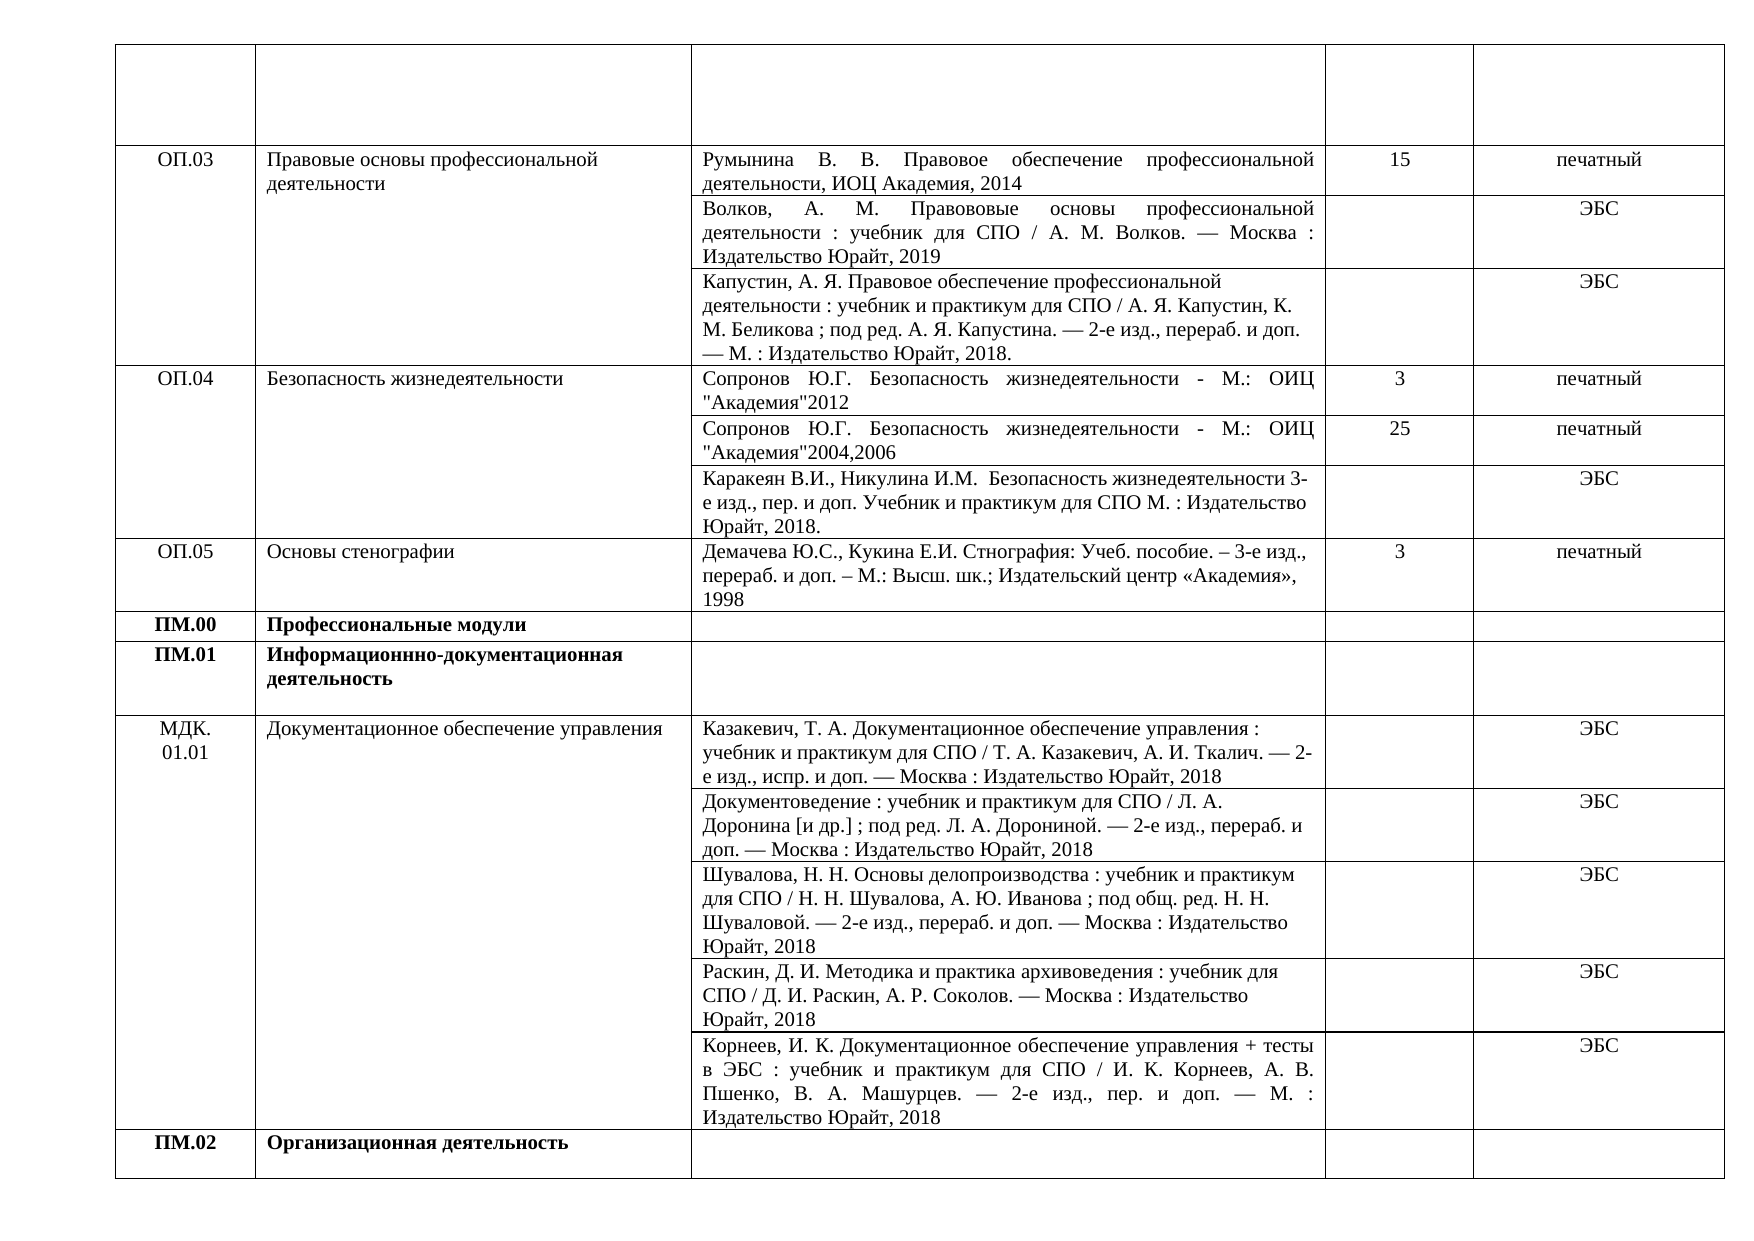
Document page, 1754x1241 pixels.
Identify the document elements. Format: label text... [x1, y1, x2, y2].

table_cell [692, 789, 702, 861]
table_cell Волков, А. М. Правововые основы профессиональной деятельности : учебник для СПО / А. М. Волков. — Москва : Издательство Юрайт, 2019 [692, 196, 1325, 268]
table_cell [1326, 789, 1473, 861]
table_cell 3 [1326, 366, 1473, 415]
table_cell Румынина В. В. Правовое обеспечение профессиональной деятельности, ИОЦ Академия, 2014 [692, 146, 1325, 194]
table_cell ПМ.00 [116, 612, 255, 641]
table_cell [1326, 466, 1473, 538]
table_cell Безопасность жизнедеятельности [256, 366, 691, 538]
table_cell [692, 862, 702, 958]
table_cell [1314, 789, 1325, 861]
table_cell Информационнно-документационная деятельность [256, 642, 691, 714]
table_cell Организационная деятельность [256, 1130, 691, 1178]
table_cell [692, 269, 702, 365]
table_cell [692, 1130, 1325, 1178]
table_cell печатный [1474, 539, 1724, 611]
table_cell печатный [1474, 146, 1724, 194]
table_cell Сопронов Ю.Г. Безопасность жизнедеятельности - М.: ОИЦ "Академия"2004,2006 [692, 416, 1325, 465]
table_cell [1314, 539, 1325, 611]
table_cell ЭБС [1474, 1033, 1724, 1129]
table_cell [692, 642, 1325, 714]
table_cell ЭБС [1474, 789, 1724, 861]
table_cell ОП.04 [116, 366, 255, 538]
table_cell [692, 45, 1325, 145]
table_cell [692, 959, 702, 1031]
table_cell МДК. 01.01 [116, 716, 255, 1129]
table_cell [1326, 612, 1473, 641]
table_cell ПМ.01 [116, 642, 255, 714]
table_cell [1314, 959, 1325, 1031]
table_cell [1326, 1033, 1473, 1129]
table_cell 3 [1326, 539, 1473, 611]
table_cell 15 [1326, 146, 1473, 194]
table_cell [1326, 1130, 1473, 1178]
table_cell [1326, 862, 1473, 958]
table_cell [1326, 959, 1473, 1031]
table_cell [1326, 716, 1473, 788]
table_cell [1326, 45, 1473, 145]
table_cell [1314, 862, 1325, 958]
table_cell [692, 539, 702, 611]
table_cell ЭБС [1474, 862, 1724, 958]
table_cell ЭБС [1474, 269, 1724, 365]
table_cell [1474, 612, 1724, 641]
table_cell [1474, 642, 1724, 714]
table_cell [1326, 196, 1473, 268]
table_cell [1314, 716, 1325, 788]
table_cell Каракеян В.И., Никулина И.М. Безопасность жизнедеятельности 3-е изд., пер. и доп. Учебник и практикум для СПО М. : Издательство Юрайт, 2018. [692, 466, 1325, 538]
table_cell ЭБС [1474, 716, 1724, 788]
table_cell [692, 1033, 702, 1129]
table_cell Сопронов Ю.Г. Безопасность жизнедеятельности - М.: ОИЦ "Академия"2012 [692, 366, 1325, 415]
table_cell печатный [1474, 416, 1724, 465]
table_cell [1326, 642, 1473, 714]
table_cell Основы стенографии [256, 539, 691, 611]
table_cell Правовые основы профессиональной деятельности [256, 146, 691, 365]
table_cell Профессиональные модули [256, 612, 691, 641]
table_cell печатный [1474, 366, 1724, 415]
table_cell [1326, 269, 1473, 365]
table_cell ОП.03 [116, 146, 255, 365]
table_cell Корнеев, И. К. Документационное обеспечение управления + тесты в ЭБС : учебник и практикум для СПО / И. К. Корнеев, А. В. Пшенко, В. А. Машурцев. — 2-е изд., пер. и доп. — М. : Издательство Юрайт, 2018 [941, 1033, 1325, 1129]
table_cell 25 [1326, 416, 1473, 465]
table_cell ПМ.02 [116, 1130, 255, 1178]
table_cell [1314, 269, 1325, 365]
table_cell ОП.05 [116, 539, 255, 611]
table_cell ЭБС [1474, 196, 1724, 268]
table_cell ЭБС [1474, 959, 1724, 1031]
table_cell Документационное обеспечение управления [256, 716, 691, 1129]
table_cell [692, 612, 1325, 641]
table_cell [1474, 1130, 1724, 1178]
table_cell ЭБС [1474, 466, 1724, 538]
table_cell [1474, 45, 1724, 145]
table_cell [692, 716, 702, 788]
